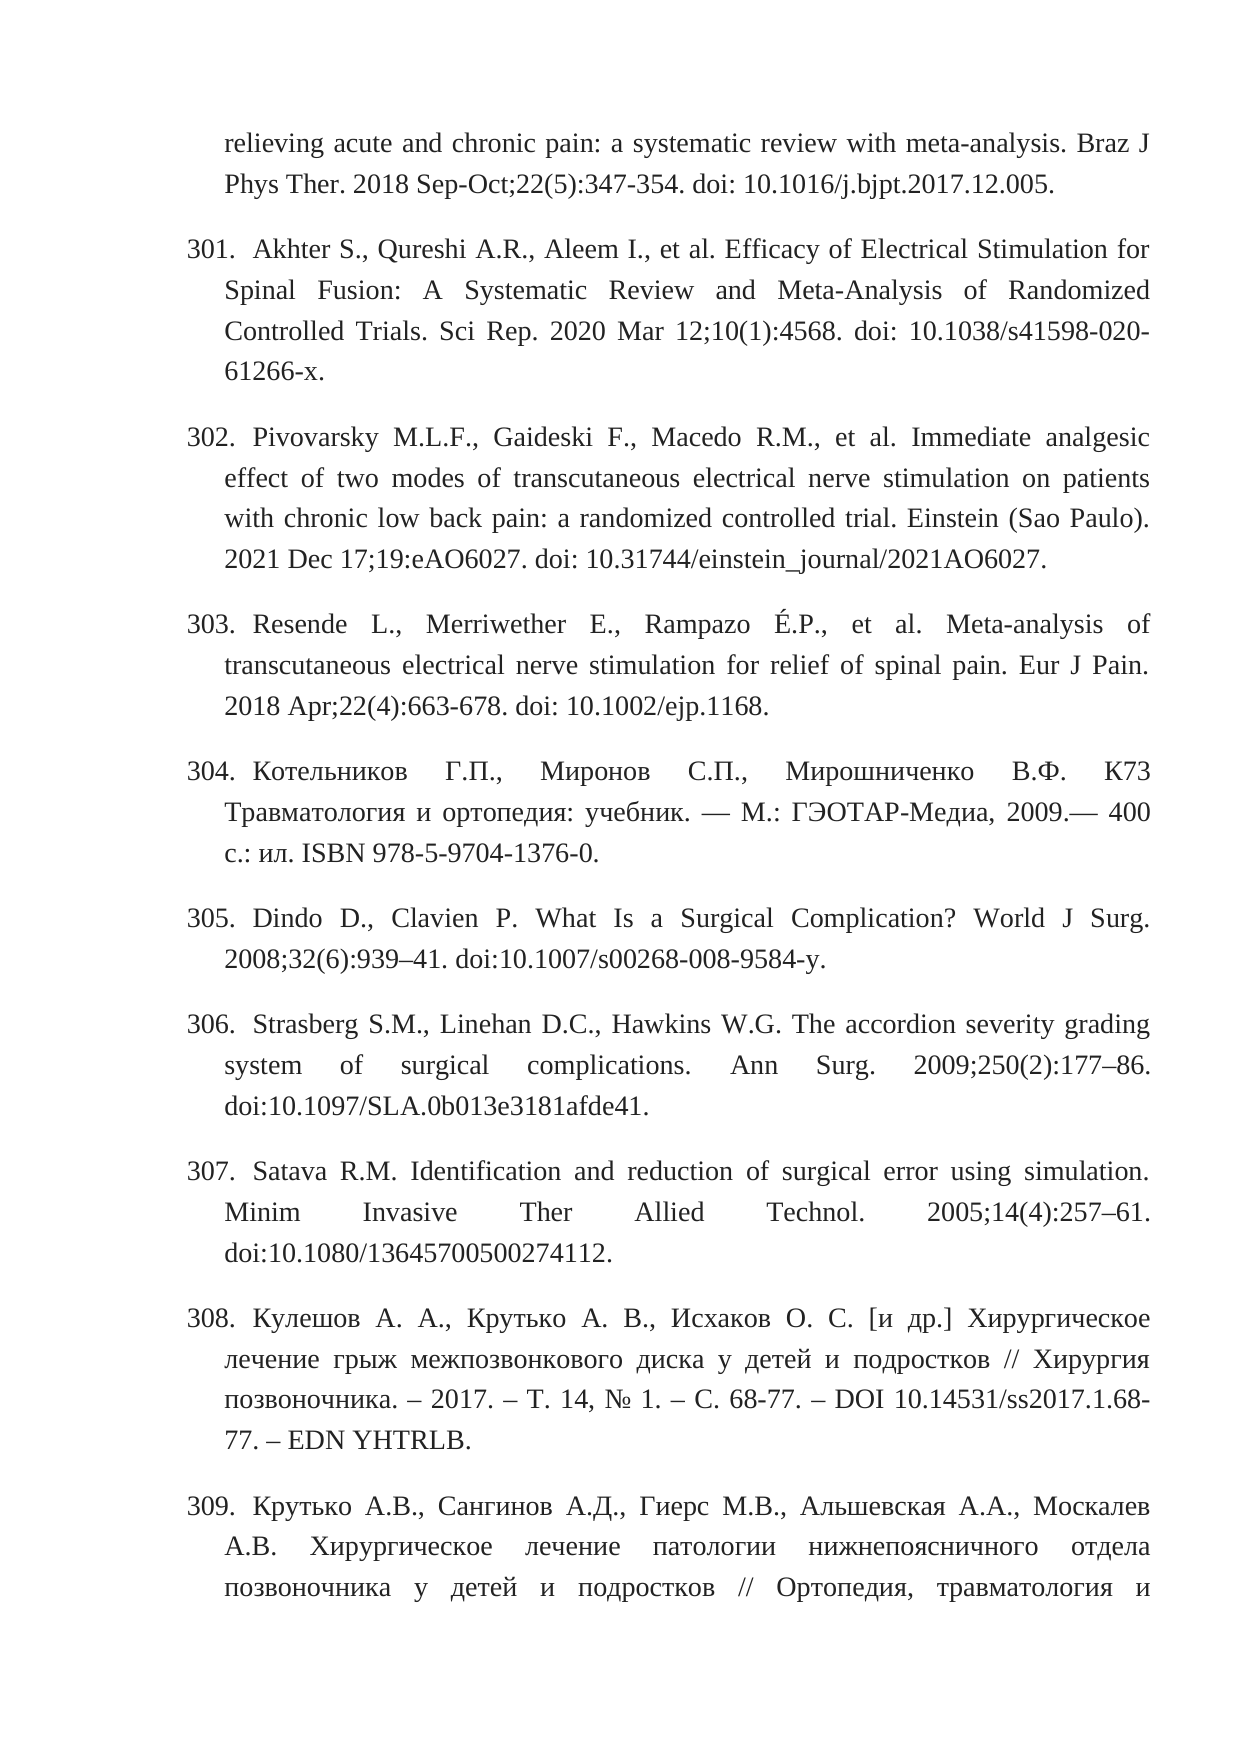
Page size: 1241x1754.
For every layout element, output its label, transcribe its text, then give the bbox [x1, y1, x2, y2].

list Strasberg S.M., Linehan D.C., Hawkins W.G. The accordion severity grading system of surgical complications. Ann Surg. 2009;250(2):177–86. doi:10.1097/SLA.0b013e3181afde41. [187, 999, 1152, 1121]
list Котельников Г.П., Миронов С.П., Мирошниченко В.Ф. К73 Травматология и ортопедия: учебник. — М.: ГЭОТАР-Медиа, 2009.— 400 с.: ил. ISBN 978-5-9704-1376-0. [187, 746, 1152, 868]
list Akhter S., Qureshi A.R., Aleem I., et al. Efficacy of Electrical Stimulation for Spinal Fusion: A Systematic Review and Meta-Analysis of Randomized Controlled Trials. Sci Rep. 2020 Mar 12;10(1):4568. doi: 10.1038/s41598-020-61266-x. [187, 224, 1152, 387]
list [187, 1481, 1152, 1602]
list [187, 118, 1152, 199]
list Dindo D., Clavien P. What Is a Surgical Complication? World J Surg. 2008;32(6):939–41. doi:10.1007/s00268-008-9584-y. [187, 893, 1152, 974]
list Resende L., Merriwether E., Rampazo É.P., et al. Meta-analysis of transcutaneous electrical nerve stimulation for relief of spinal pain. Eur J Pain. 2018 Apr;22(4):663-678. doi: 10.1002/ejp.1168. [187, 599, 1152, 721]
list Pivovarsky M.L.F., Gaideski F., Macedo R.M., et al. Immediate analgesic effect of two modes of transcutaneous electrical nerve stimulation on patients with chronic low back pain: a randomized controlled trial. Einstein (Sao Paulo). 2021 Dec 17;19:eAO6027. doi: 10.31744/einstein_journal/2021AO6027. [187, 412, 1152, 574]
list Satava R.M. Identification and reduction of surgical error using simulation. Minim Invasive Ther Allied Technol. 2005;14(4):257–61. doi:10.1080/13645700500274112. [187, 1146, 1152, 1268]
list Кулешов А. А., Крутько А. В., Исхаков О. С. [и др.] Хирургическое лечение грыж межпозвонкового диска у детей и подростков // Хирургия позвоночника. – 2017. – Т. 14, № 1. – С. 68-77. – DOI 10.14531/ss2017.1.68-77. – EDN YHTRLB. [187, 1293, 1152, 1456]
